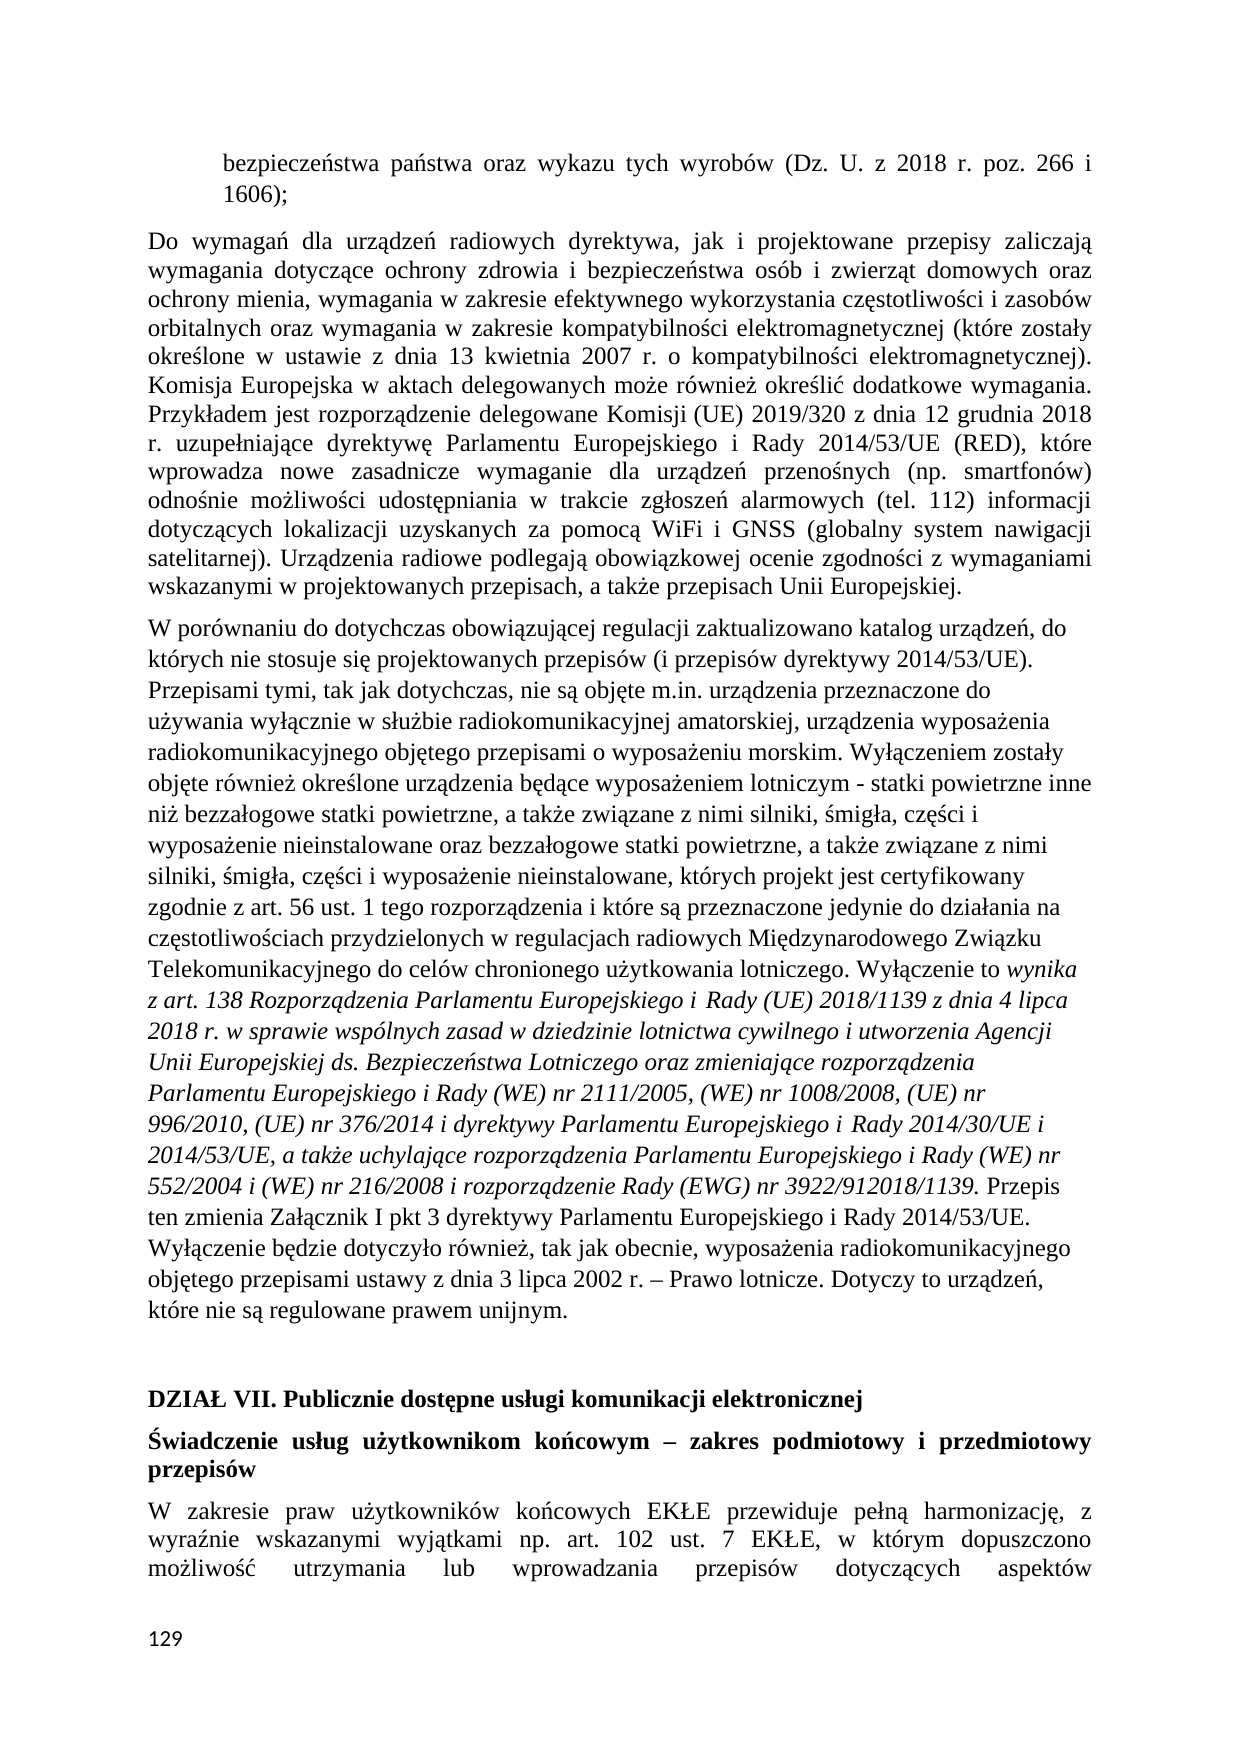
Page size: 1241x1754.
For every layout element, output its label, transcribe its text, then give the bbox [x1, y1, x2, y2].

text DZIAŁ VII. Publicznie dostępne usługi komunikacji elektronicznej [148, 1384, 1093, 1413]
text Do wymagań dla urządzeń radiowych dyrektywa, jak i projektowane przepisy zaliczają wymagania dotyczące ochrony zdrowia i bezpieczeństwa osób i zwierząt domowych oraz ochrony mienia, wymagania w zakresie efektywnego wykorzystania częstotliwości i zasobów orbitalnych oraz wymagania w zakresie kompatybilności elektromagnetycznej (które zostały określone w ustawie z dnia 13 kwietnia 2007 r. o kompatybilności elektromagnetycznej). Komisja Europejska w aktach delegowanych może również określić dodatkowe wymagania. Przykładem jest rozporządzenie delegowane Komisji (UE) 2019/320 z dnia 12 grudnia 2018 r. uzupełniające dyrektywę Parlamentu Europejskiego i Rady 2014/53/UE (RED), które wprowadza nowe zasadnicze wymaganie dla urządzeń przenośnych (np. smartfonów) odnośnie możliwości udostępniania w trakcie zgłoszeń alarmowych (tel. 112) informacji dotyczących lokalizacji uzyskanych za pomocą WiFi i GNSS (globalny system nawigacji satelitarnej). Urządzenia radiowe podlegają obowiązkowej ocenie zgodności z wymaganiami wskazanymi w projektowanych przepisach, a także przepisach Unii Europejskiej. [148, 399, 1093, 600]
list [185, 148, 1093, 207]
text Świadczenie usług użytkownikom końcowym – zakres podmiotowy i przedmiotowy przepisów [148, 1426, 1093, 1483]
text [148, 1496, 1093, 1582]
text W porównaniu do dotychczas obowiązującej regulacji zaktualizowano katalog urządzeń, do których nie stosuje się projektowanych przepisów (i przepisów dyrektywy 2014/53/UE). Przepisami tymi, tak jak dotychczas, nie są objęte m.in. urządzenia przeznaczone do używania wyłącznie w służbie radiokomunikacyjnej amatorskiej, urządzenia wyposażenia radiokomunikacyjnego objętego przepisami o wyposażeniu morskim. Wyłączeniem zostały objęte również określone urządzenia będące wyposażeniem lotniczym - statki powietrzne inne niż bezzałogowe statki powietrzne, a także związane z nimi silniki, śmigła, części i wyposażenie nieinstalowane oraz bezzałogowe statki powietrzne, a także związane z nimi silniki, śmigła, części i wyposażenie nieinstalowane, których projekt jest certyfikowany zgodnie z art. 56 ust. 1 tego rozporządzenia i które są przeznaczone jedynie do działania na częstotliwościach przydzielonych w regulacjach radiowych Międzynarodowego Związku Telekomunikacyjnego do celów chronionego użytkowania lotniczego. Wyłączenie to wynika z art. 138 Rozporządzenia Parlamentu Europejskiego i Rady (UE) 2018/1139 z dnia 4 lipca 2018 r. w sprawie wspólnych zasad w dziedzinie lotnictwa cywilnego i utworzenia Agencji Unii Europejskiej ds. Bezpieczeństwa Lotniczego oraz zmieniające rozporządzenia Parlamentu Europejskiego i Rady (WE) nr 2111/2005, (WE) nr 1008/2008, (UE) nr 996/2010, (UE) nr 376/2014 i dyrektywy Parlamentu Europejskiego i Rady 2014/30/UE i 2014/53/UE, a także uchylające rozporządzenia Parlamentu Europejskiego i Rady (WE) nr 552/2004 i (WE) nr 216/2008 i rozporządzenie Rady (EWG) nr 3922/912018/1139. Przepis ten zmienia Załącznik I pkt 3 dyrektywy Parlamentu Europejskiego i Rady 2014/53/UE. Wyłączenie będzie dotyczyło również, tak jak obecnie, wyposażenia radiokomunikacyjnego objętego przepisami ustawy z dnia 3 lipca 2002 r. – Prawo lotnicze. Dotyczy to urządzeń, które nie są regulowane prawem unijnym. [148, 613, 1093, 1324]
